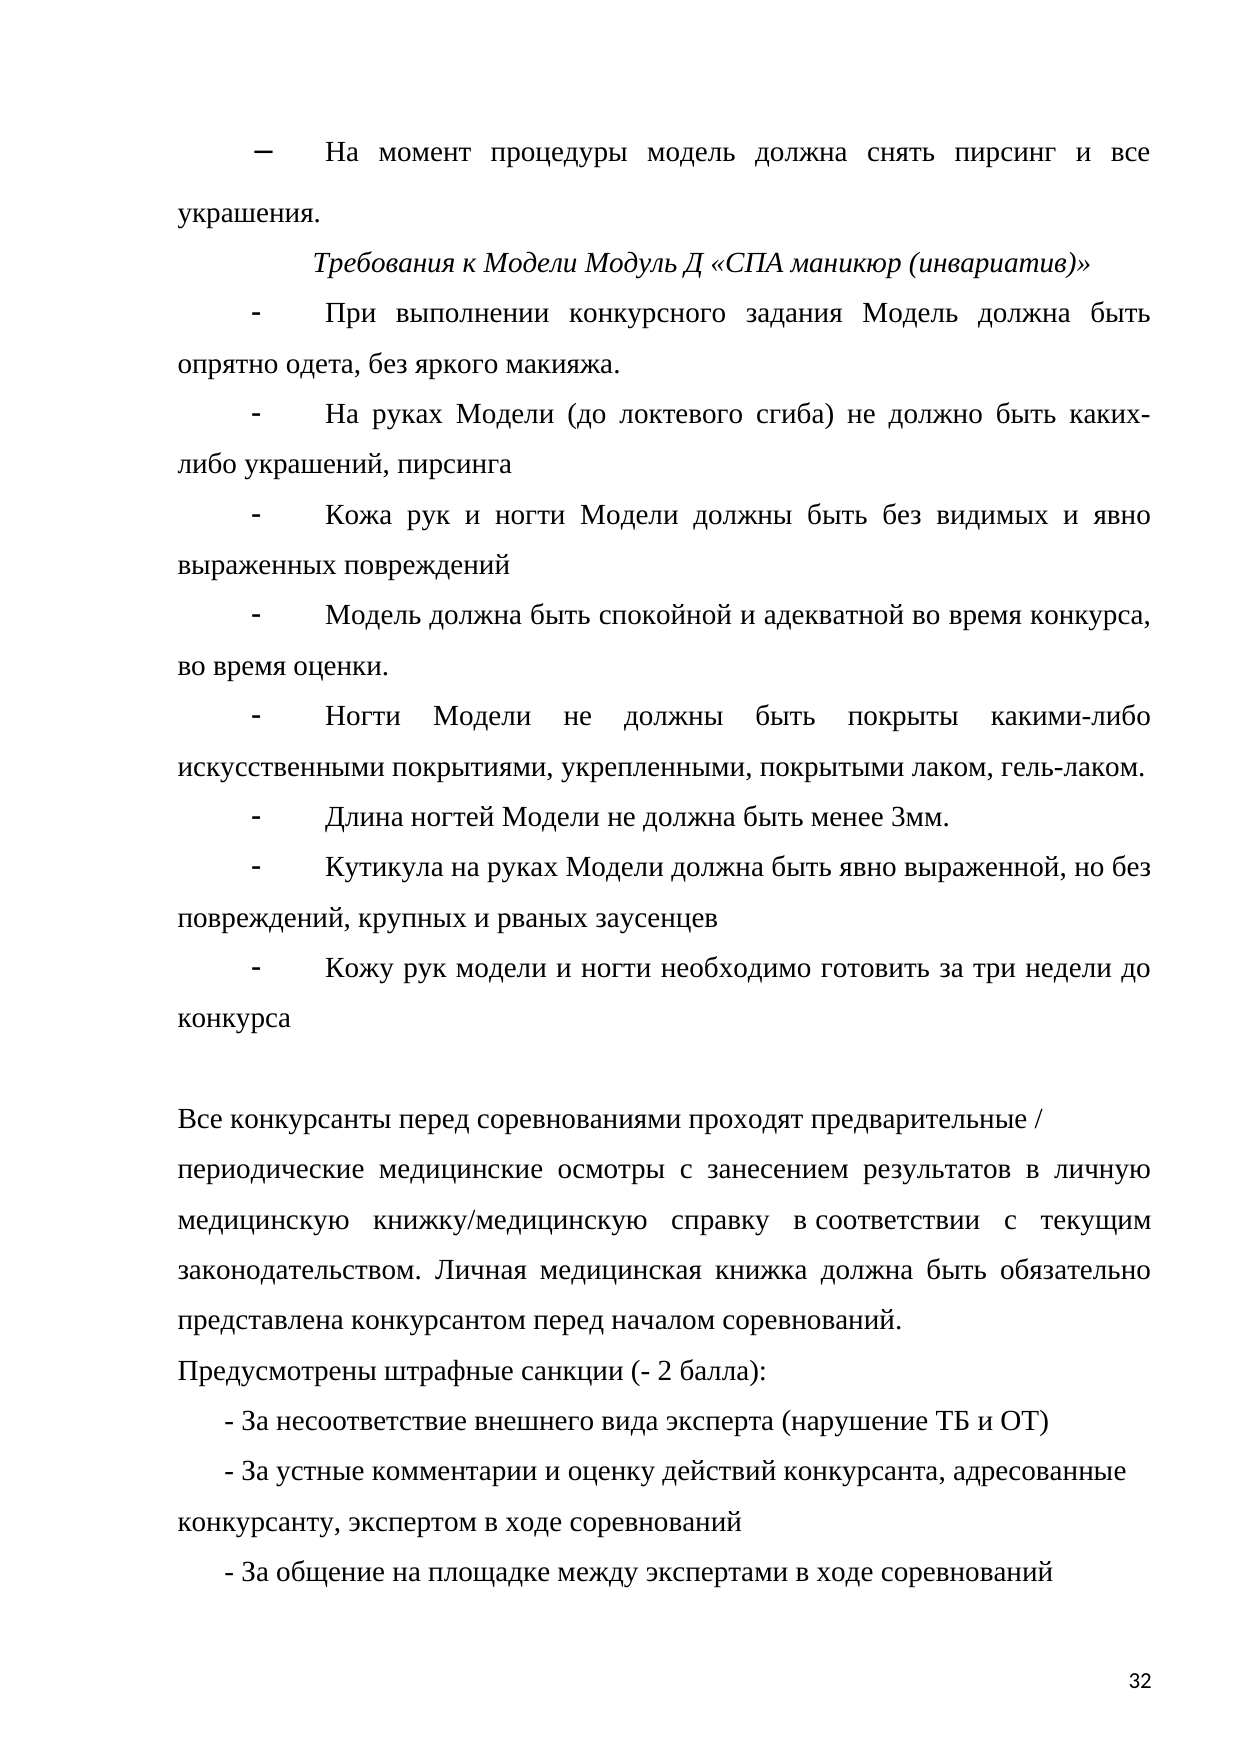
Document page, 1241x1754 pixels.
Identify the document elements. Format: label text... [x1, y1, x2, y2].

text Предусмотрены штрафные санкции (- 2 балла): [177, 1353, 1152, 1386]
list Кутикула на руках Модели должна быть явно выраженной, но без повреждений, крупных и рваных заусенцев [177, 849, 1152, 933]
text - За несоответствие внешнего вида эксперта (нарушение ТБ и ОТ) [224, 1403, 1152, 1437]
list Длина ногтей Модели не должна быть менее 3мм. [177, 799, 1152, 833]
list Кожа рук и ногти Модели должны быть без видимых и явно выраженных повреждений [177, 497, 1152, 581]
list При выполнении конкурсного задания Модель должна быть опрятно одета, без яркого макияжа. [177, 295, 1152, 379]
list Требования к Модели Модуль Д «СПА маникюр (инвариатив)» [252, 245, 1152, 278]
list Ногти Модели не должны быть покрыты какими-либо искусственными покрытиями, укрепленными, покрытыми лаком, гель-лаком. [177, 698, 1152, 782]
text периодические медицинские осмотры с занесением результатов в личную медицинскую книжку/медицинскую справку в соответствии с текущим законодательством. Личная медицинская книжка должна быть обязательно представлена конкурсантом перед началом соревнований. [177, 1151, 1152, 1336]
text - За устные комментарии и оценку действий конкурсанта, адресованные [224, 1453, 1152, 1487]
text конкурсанту, экспертом в ходе соревнований [177, 1504, 1152, 1537]
text - За общение на площадке между экспертами в ходе соревнований [224, 1554, 1152, 1587]
list Модель должна быть спокойной и адекватной во время конкурса, во время оценки. [177, 597, 1152, 681]
list На руках Модели (до локтевого сгиба) не должно быть каких- либо украшений, пирсинга [177, 396, 1152, 480]
list Кожу рук модели и ногти необходимо готовить за три недели до конкурса [177, 950, 1152, 1034]
text Все конкурсанты перед соревнованиями проходят предварительные / [177, 1101, 1152, 1135]
list На момент процедуры модель должна снять пирсинг и все украшения. [177, 118, 1152, 228]
